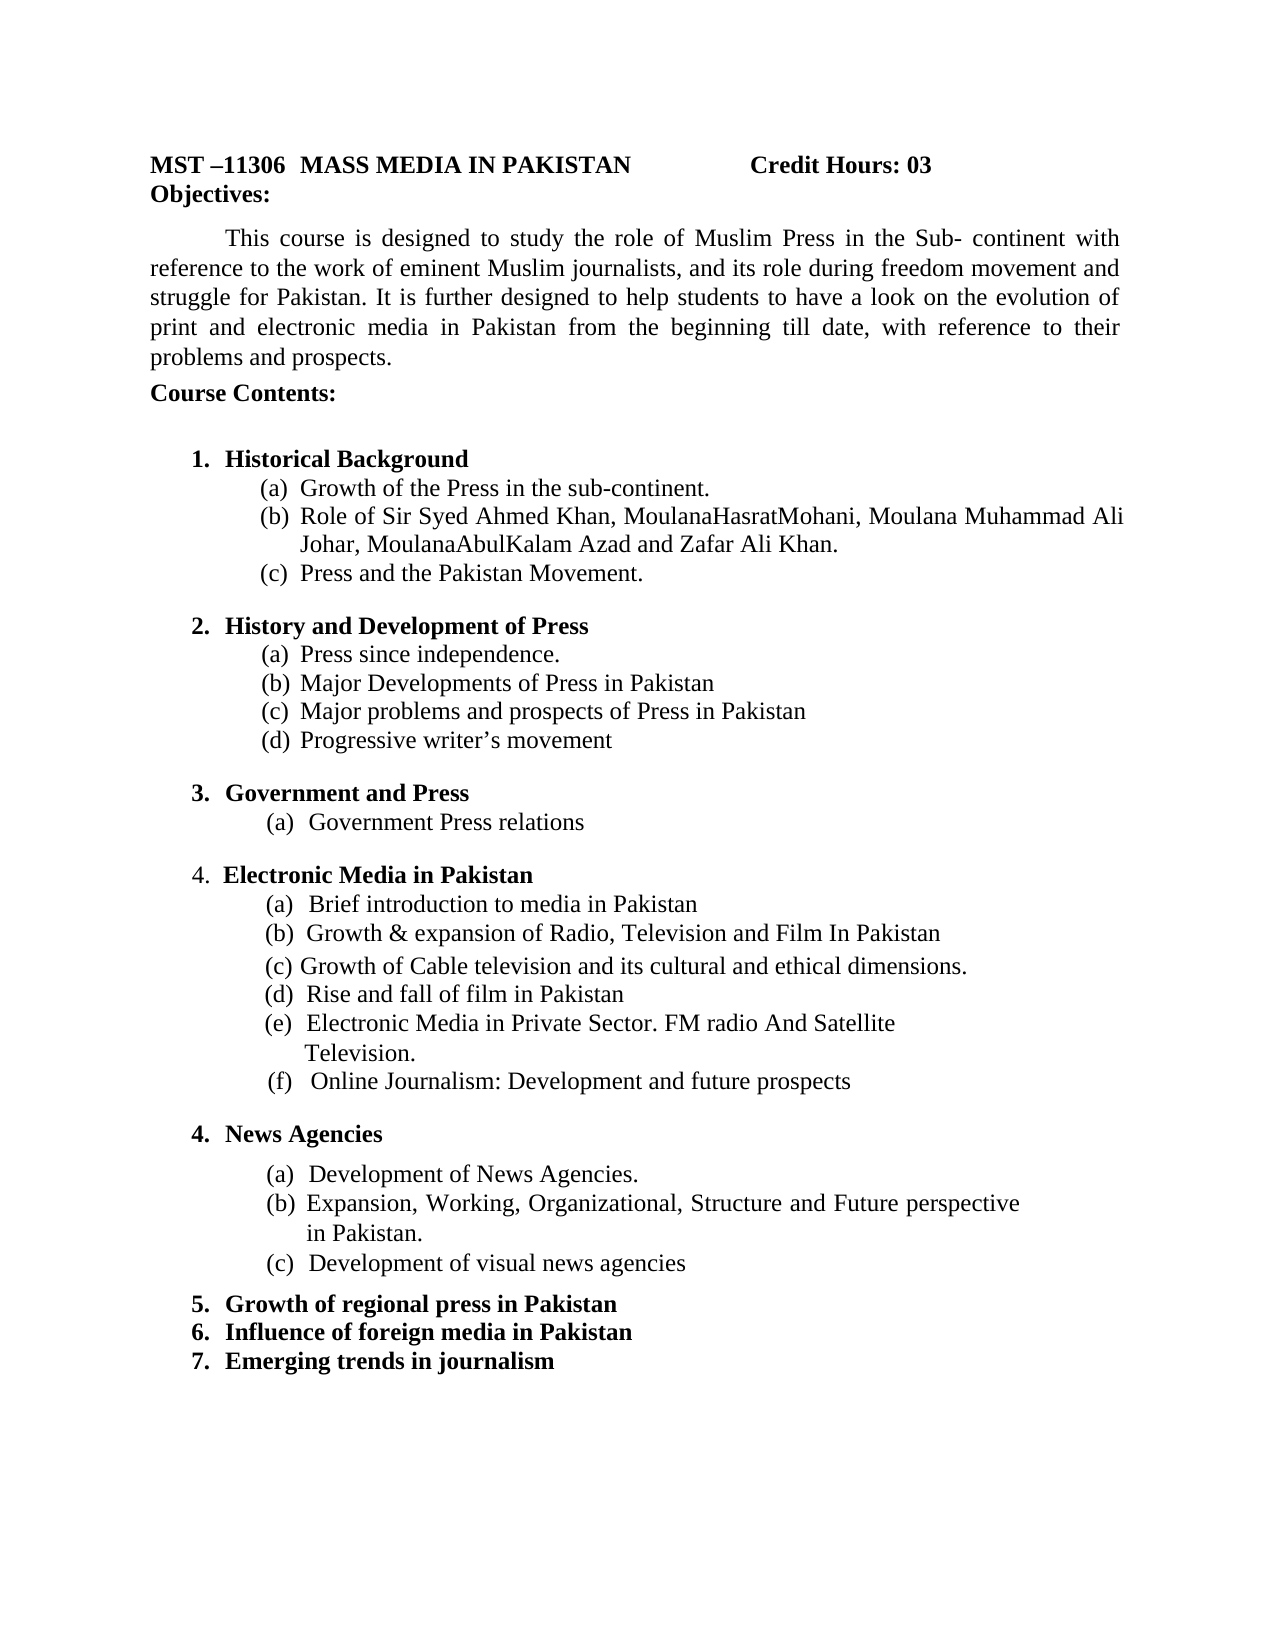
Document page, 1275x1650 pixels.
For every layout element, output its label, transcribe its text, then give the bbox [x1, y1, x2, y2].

text MST –11306 MASS MEDIA IN PAKISTAN Credit Hours: 03 [150, 150, 1125, 179]
list Emerging trends in journalism [191, 1346, 1125, 1375]
list Expansion, Working, Organizational, Structure and Future perspective in Pakistan. [266, 1188, 1021, 1247]
list Growth of Cable television and its cultural and ethical dimensions. [265, 951, 1125, 979]
list Brief introduction to media in Pakistan [266, 889, 1125, 918]
text This course is designed to study the role of Muslim Press in the Sub- continent with reference to the work of eminent Muslim journalists, and its role during freedom movement and struggle for Pakistan. It is further designed to help students to have a look on the evolution of print and electronic media in Pakistan from the beginning till date, with reference to their problems and prospects. [150, 223, 1121, 370]
list Press and the Pakistan Movement. [260, 558, 1125, 587]
list Growth of regional press in Pakistan [191, 1289, 1125, 1317]
list Electronic Media in Private Sector. FM radio And Satellite [264, 1008, 1125, 1036]
list Government Press relations [266, 807, 1125, 835]
list Development of News Agencies. [266, 1160, 1125, 1188]
text Television. [304, 1038, 1125, 1066]
list Major problems and prospects of Press in Pakistan [261, 696, 1125, 725]
list Development of visual news agencies [266, 1248, 1125, 1277]
list Growth & expansion of Radio, Television and Film In Pakistan [265, 918, 1079, 947]
list Growth of the Press in the sub-continent. [260, 473, 1125, 502]
list Major Developments of Press in Pakistan [261, 668, 1125, 696]
list Government and Press [191, 778, 1125, 807]
list History and Development of Press [191, 611, 1125, 639]
list Historical Background [191, 444, 1125, 473]
list Rise and fall of film in Pakistan [264, 979, 1125, 1008]
list Influence of foreign media in Pakistan [191, 1317, 1125, 1346]
text Objectives: [150, 179, 789, 207]
list Press since independence. [261, 639, 1125, 668]
list Role of Sir Syed Ahmed Khan, MoulanaHasratMohani, Moulana Muhammad Ali Johar, MoulanaAbulKalam Azad and Zafar Ali Khan. [260, 502, 1125, 558]
list Progressive writer’s movement [261, 725, 1125, 754]
list Online Journalism: Development and future prospects [267, 1066, 1125, 1095]
list News Agencies [191, 1119, 1125, 1148]
text Course Contents: [150, 378, 1125, 407]
text 4. Electronic Media in Pakistan [192, 860, 1125, 888]
